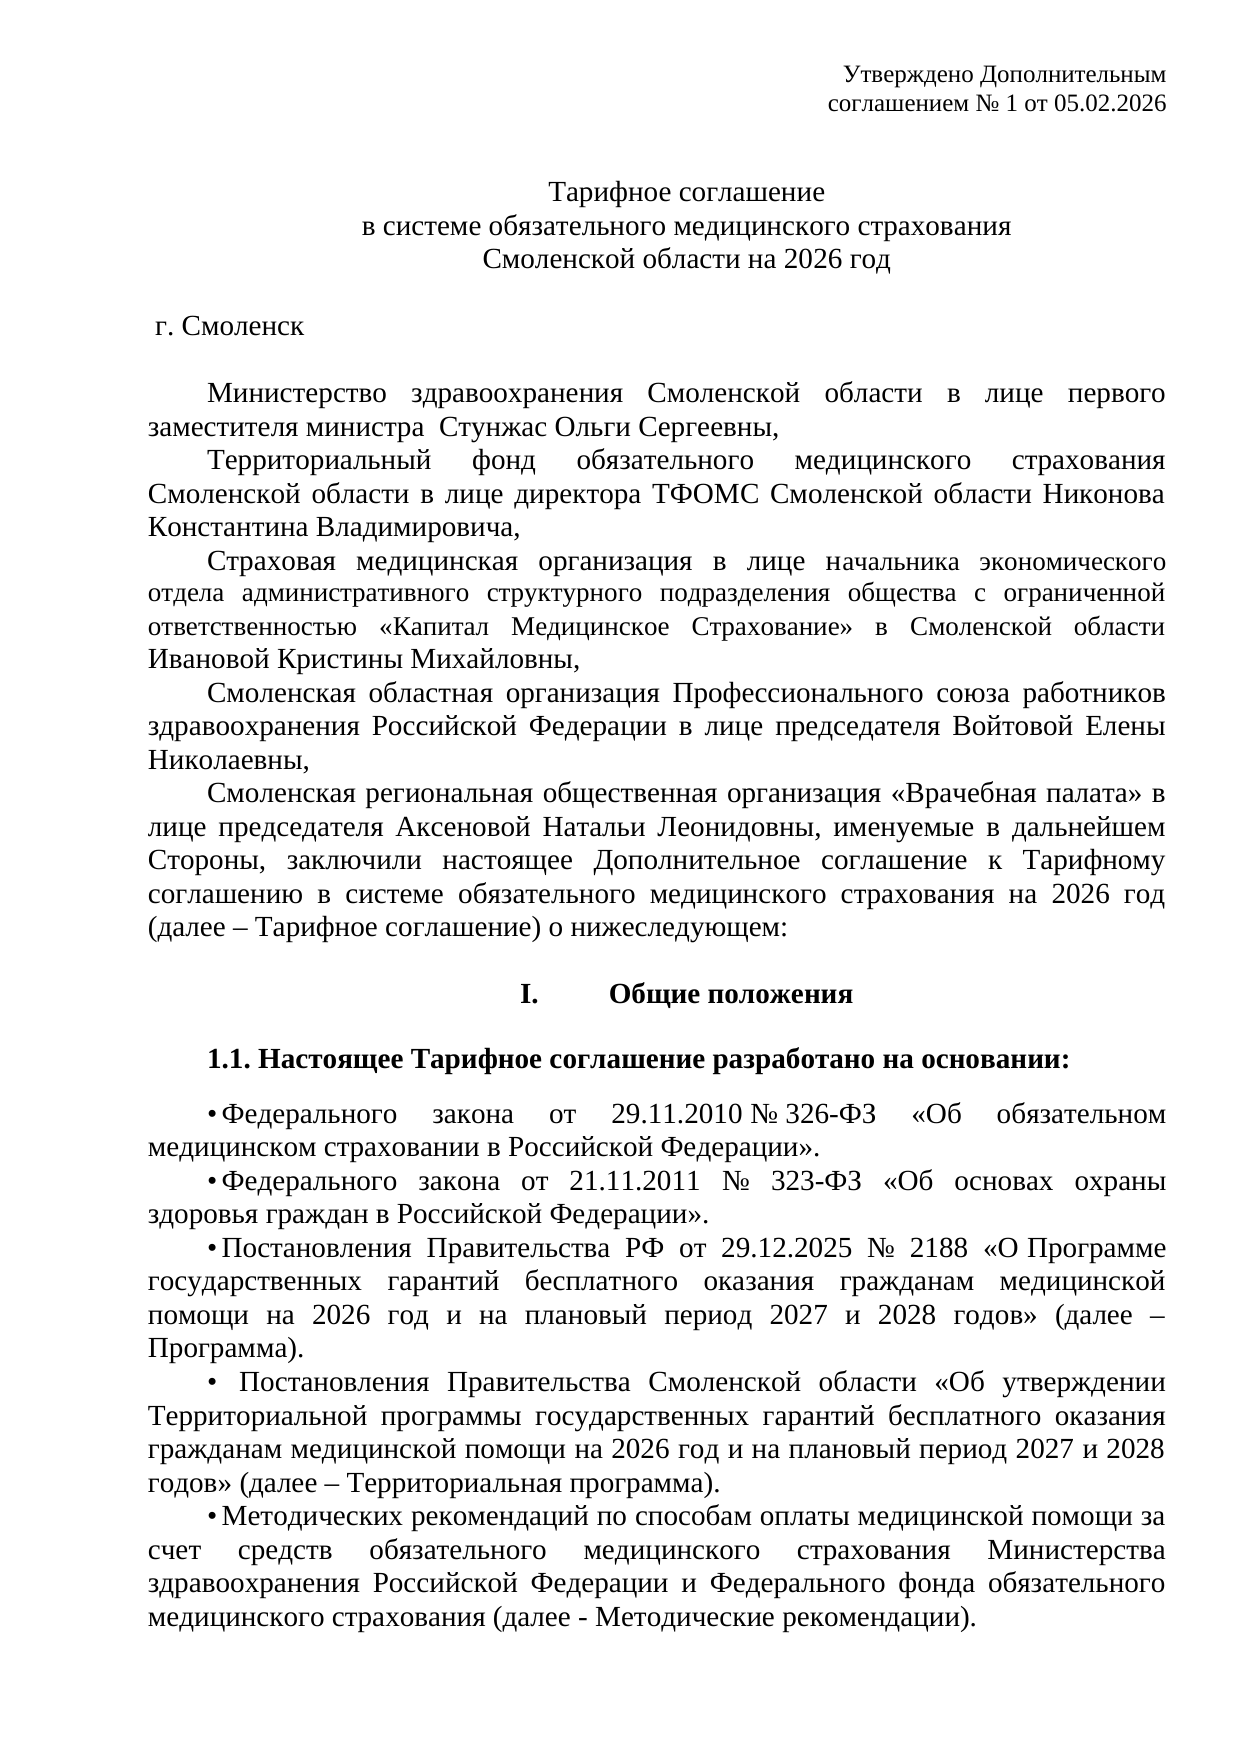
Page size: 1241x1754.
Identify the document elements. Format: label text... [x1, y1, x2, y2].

text Министерство здравоохранения Смоленской области в лице первого заместителя министра Стунжас Ольги Сергеевны, [148, 375, 1166, 442]
text Смоленская региональная общественная организация «Врачебная палата» в лице председателя Аксеновой Натальи Леонидовны, именуемые в дальнейшем Стороны, заключили настоящее Дополнительное соглашение к Тарифному соглашению в системе обязательного медицинского страхования на 2026 год (далее – Тарифное соглашение) о нижеследующем: [148, 775, 1166, 943]
list Постановления Правительства РФ от 29.12.2025 № 2188 «О Программе государственных гарантий бесплатного оказания гражданам медицинской помощи на 2026 год и на плановый период 2027 и 2028 годов» (далее – Программа). [148, 1230, 1166, 1364]
list Общие положения [148, 977, 1166, 1010]
text Смоленской области на 2026 год [148, 241, 1166, 275]
list Федерального закона от 29.11.2010 № 326-ФЗ «Об обязательном медицинском страховании в Российской Федерации». [148, 1096, 1166, 1163]
text в системе обязательного медицинского страхования [148, 208, 1166, 241]
text Смоленская областная организация Профессионального союза работников здравоохранения Российской Федерации в лице председателя Войтовой Елены Николаевны, [148, 675, 1166, 775]
text Утверждено Дополнительным [148, 59, 1166, 88]
text Страховая медицинская организация в лице начальника экономического отдела административного структурного подразделения общества с ограниченной ответственностью «Капитал Медицинское Страхование» в Смоленской области Ивановой Кристины Михайловны, [148, 543, 1166, 675]
text г. Смоленск [148, 308, 1166, 342]
text соглашением № 1 от 05.02.2026 [148, 88, 1166, 117]
list Постановления Правительства Смоленской области «Об утверждении Территориальной программы государственных гарантий бесплатного оказания гражданам медицинской помощи на 2026 год и на плановый период 2027 и 2028 годов» (далее – Территориальная программа). [148, 1364, 1166, 1498]
text Территориальный фонд обязательного медицинского страхования Смоленской области в лице директора ТФОМС Смоленской области Никонова Константина Владимировича, [148, 442, 1166, 543]
text 1.1. Настоящее Тарифное соглашение разработано на основании: [148, 1041, 1166, 1075]
list Федерального закона от 21.11.2011 № 323-ФЗ «Об основах охраны здоровья граждан в Российской Федерации». [148, 1163, 1166, 1230]
list Методических рекомендаций по способам оплаты медицинской помощи за счет средств обязательного медицинского страхования Министерства здравоохранения Российской Федерации и Федерального фонда обязательного медицинского страхования (далее - Методические рекомендации). [148, 1498, 1166, 1632]
text Тарифное соглашение [148, 174, 1166, 208]
